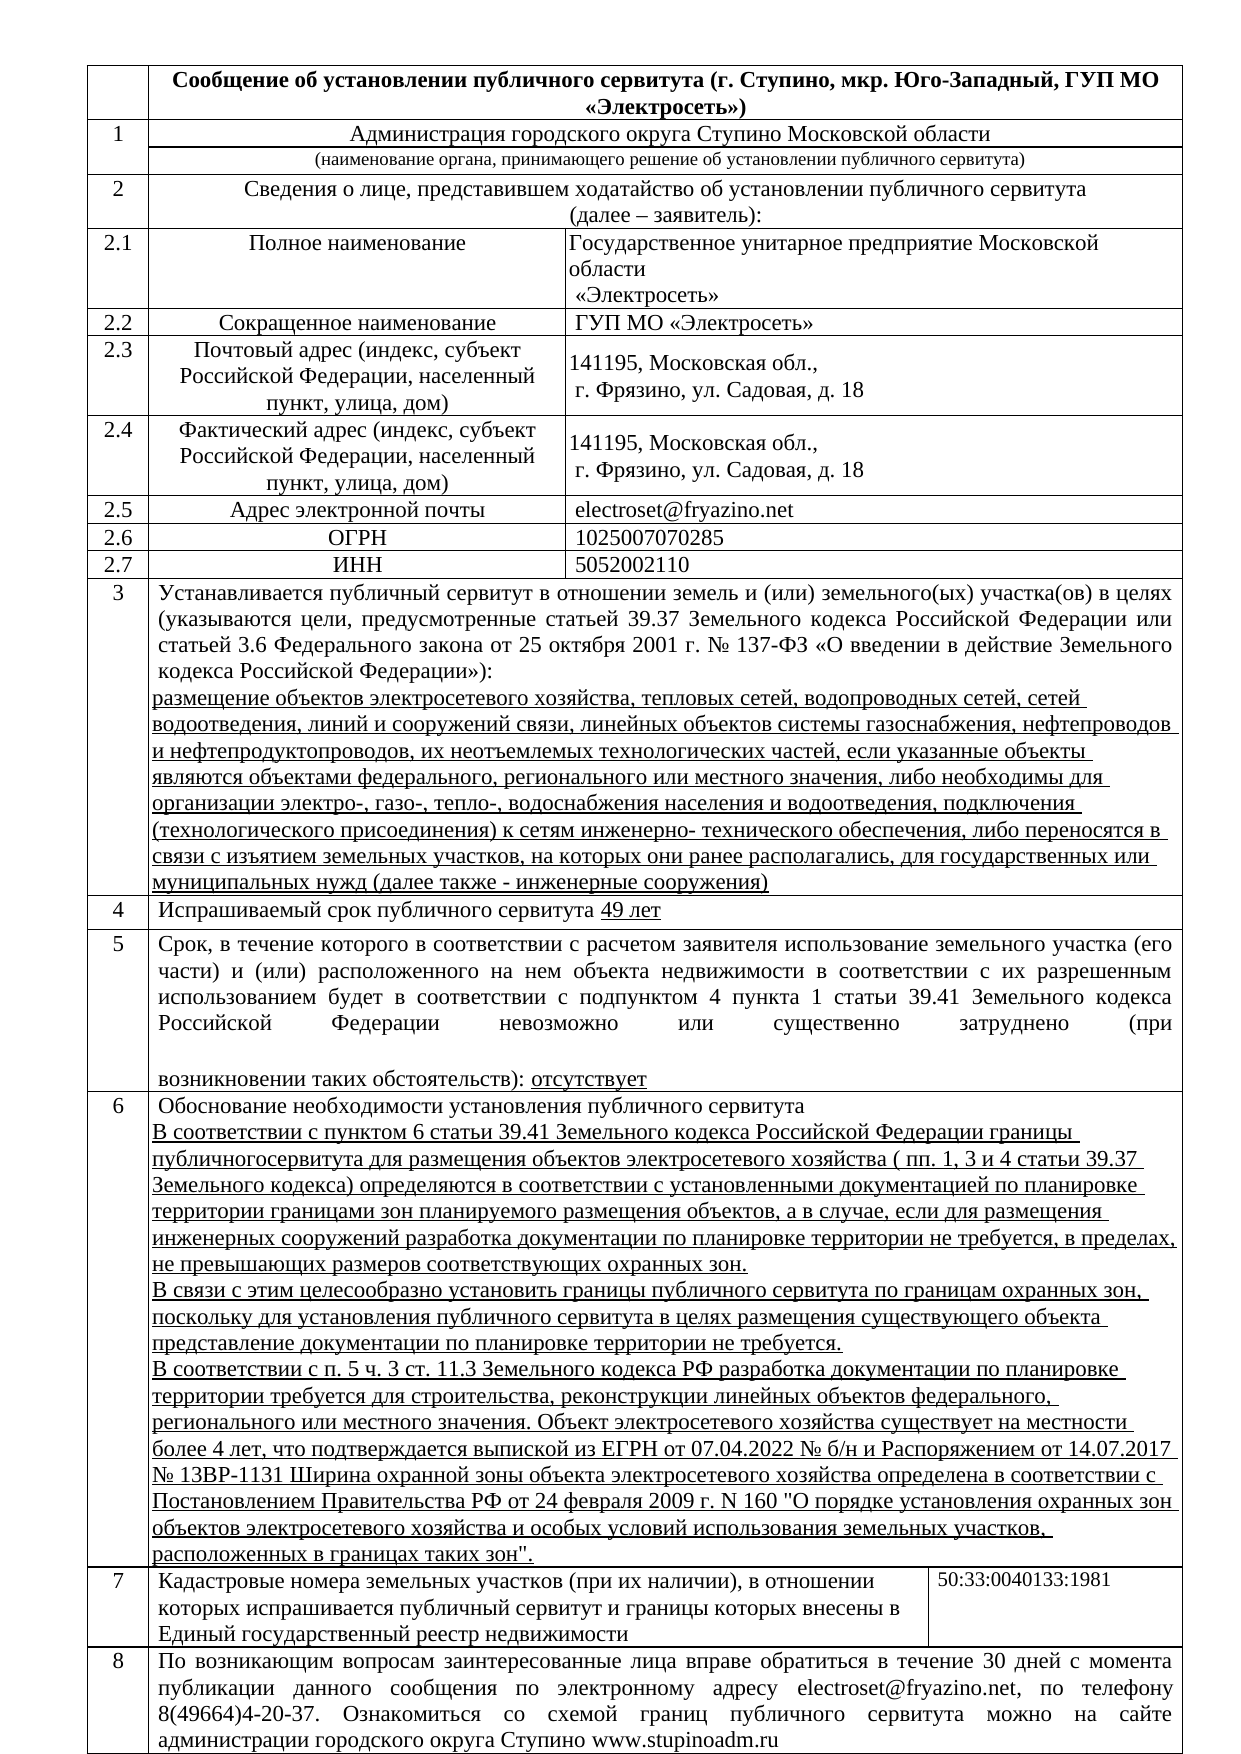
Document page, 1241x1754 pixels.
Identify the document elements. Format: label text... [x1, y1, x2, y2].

table_cell 3 [88, 579, 148, 895]
table_cell 8 [88, 1648, 148, 1753]
table_cell Срок, в течение которого в соответствии с расчетом заявителя использование земельного участка (его части) и (или) расположенного на нем объекта недвижимости в соответствии с их разрешенным использованием будет в соответствии с подпунктом 4 пункта 1 статьи 39.41 Земельного кодекса Российской Федерации невозможно или существенно затруднено (при возникновении таких обстоятельств): отсутствует [149, 930, 1182, 1091]
table_cell Устанавливается публичный сервитут в отношении земель и (или) земельного(ых) участка(ов) в целях (указываются цели, предусмотренные статьей 39.37 Земельного кодекса Российской Федерации или статьей 3.6 Федерального закона от 25 октября 2001 г. № 137-ФЗ «О введении в действие Земельного кодекса Российской Федерации»): размещение объектов электросетевого хозяйства, тепловых сетей, водопроводных сетей, сетей водоотведения, линий и сооружений связи, линейных объектов системы газоснабжения, нефтепроводов и нефтепродуктопроводов, их неотъемлемых технологических частей, если указанные объекты являются объектами федерального, регионального или местного значения, либо необходимы для организации электро-, газо-, тепло-, водоснабжения населения и водоотведения, подключения (технологического присоединения) к сетям инженерно- технического обеспечения, либо переносятся в связи с изъятием земельных участков, на которых они ранее располагались, для государственных или муниципальных нужд (далее также - инженерные сооружения) [149, 579, 1182, 895]
table_cell 5052002110 [566, 551, 1182, 577]
table_cell ИНН [149, 551, 565, 577]
table_cell Администрация городского округа Ступино Московской области [224, 120, 1116, 146]
table_cell 2.5 [88, 496, 148, 523]
table_cell Кадастровые номера земельных участков (при их наличии), в отношении которых испрашивается публичный сервитут и границы которых внесены в Единый государственный реестр недвижимости [149, 1568, 928, 1646]
table_header [88, 66, 148, 119]
table_cell ОГРН [149, 524, 565, 550]
table_cell Сведения о лице, представившем ходатайство об установлении публичного сервитута (далее – заявитель): [149, 175, 1182, 228]
table_cell 2.2 [88, 309, 148, 335]
table_cell [149, 148, 224, 174]
table_cell 2.4 [88, 416, 148, 495]
table_cell Фактический адрес (индекс, субъект Российской Федерации, населенный пункт, улица, дом) [149, 416, 565, 495]
table_cell Испрашиваемый срок публичного сервитута 49 лет [149, 896, 1182, 929]
table_header Сообщение об установлении публичного сервитута (г. Ступино, мкр. Юго-Западный, ГУП МО «Электросеть») [149, 66, 1182, 119]
table_cell (наименование органа, принимающего решение об установлении публичного сервитута) [224, 148, 1116, 174]
table_cell 7 [88, 1568, 148, 1646]
table_cell electroset@fryazino.net [566, 496, 1182, 523]
table_cell 2.3 [88, 336, 148, 415]
table_cell [1116, 148, 1182, 174]
table_cell 1 [88, 120, 148, 174]
table_cell ГУП МО «Электросеть» [566, 309, 1182, 335]
table_cell Почтовый адрес (индекс, субъект Российской Федерации, населенный пункт, улица, дом) [149, 336, 565, 415]
table_cell [1116, 120, 1182, 146]
table_cell 1025007070285 [566, 524, 1182, 550]
table_cell 4 [88, 896, 148, 929]
table_cell 2.6 [88, 524, 148, 550]
table_cell 2.7 [88, 551, 148, 577]
table_cell 5 [88, 930, 148, 1091]
table_cell Государственное унитарное предприятие Московской области «Электросеть» [566, 229, 1182, 308]
table_cell 141195, Московская обл., г. Фрязино, ул. Садовая, д. 18 [566, 336, 1182, 415]
table_cell 6 [88, 1092, 148, 1566]
table_cell 2.1 [88, 229, 148, 308]
table_cell Полное наименование [149, 229, 565, 308]
table_cell [149, 120, 224, 146]
table_cell Адрес электронной почты [149, 496, 565, 523]
table_cell Сокращенное наименование [149, 309, 565, 335]
table_cell 50:33:0040133:1981 [929, 1568, 1182, 1646]
table_cell 141195, Московская обл., г. Фрязино, ул. Садовая, д. 18 [566, 416, 1182, 495]
table_cell Обоснование необходимости установления публичного сервитута В соответствии с пунктом 6 статьи 39.41 Земельного кодекса Российской Федерации границы публичногосервитута для размещения объектов электросетевого хозяйства ( пп. 1, 3 и 4 статьи 39.37 Земельного кодекса) определяются в соответствии с установленными документацией по планировке территории границами зон планируемого размещения объектов, а в случае, если для размещения инженерных сооружений разработка документации по планировке территории не требуется, в пределах, не превышающих размеров соответствующих охранных зон. В связи с этим целесообразно установить границы публичного сервитута по границам охранных зон, поскольку для установления публичного сервитута в целях размещения существующего объекта представление документации по планировке территории не требуется. В соответствии с п. 5 ч. 3 ст. 11.3 Земельного кодекса РФ разработка документации по планировке территории требуется для строительства, реконструкции линейных объектов федерального, регионального или местного значения. Объект электросетевого хозяйства существует на местности более 4 лет, что подтверждается выпиской из ЕГРН от 07.04.2022 № б/н и Распоряжением от 14.07.2017 № 13ВР-1131 Ширина охранной зоны объекта электросетевого хозяйства определена в соответствии с Постановлением Правительства РФ от 24 февраля 2009 г. N 160 "О порядке установления охранных зон объектов электросетевого хозяйства и особых условий использования земельных участков, расположенных в границах таких зон". [149, 1092, 1182, 1566]
table_cell 2 [88, 175, 148, 228]
table_cell По возникающим вопросам заинтересованные лица вправе обратиться в течение 30 дней с момента публикации данного сообщения по электронному адресу electroset@fryazino.net, по телефону 8(49664)4-20-37. Ознакомиться со схемой границ публичного сервитута можно на сайте администрации городского округа Ступино www.stupinoadm.ru [149, 1648, 1182, 1753]
